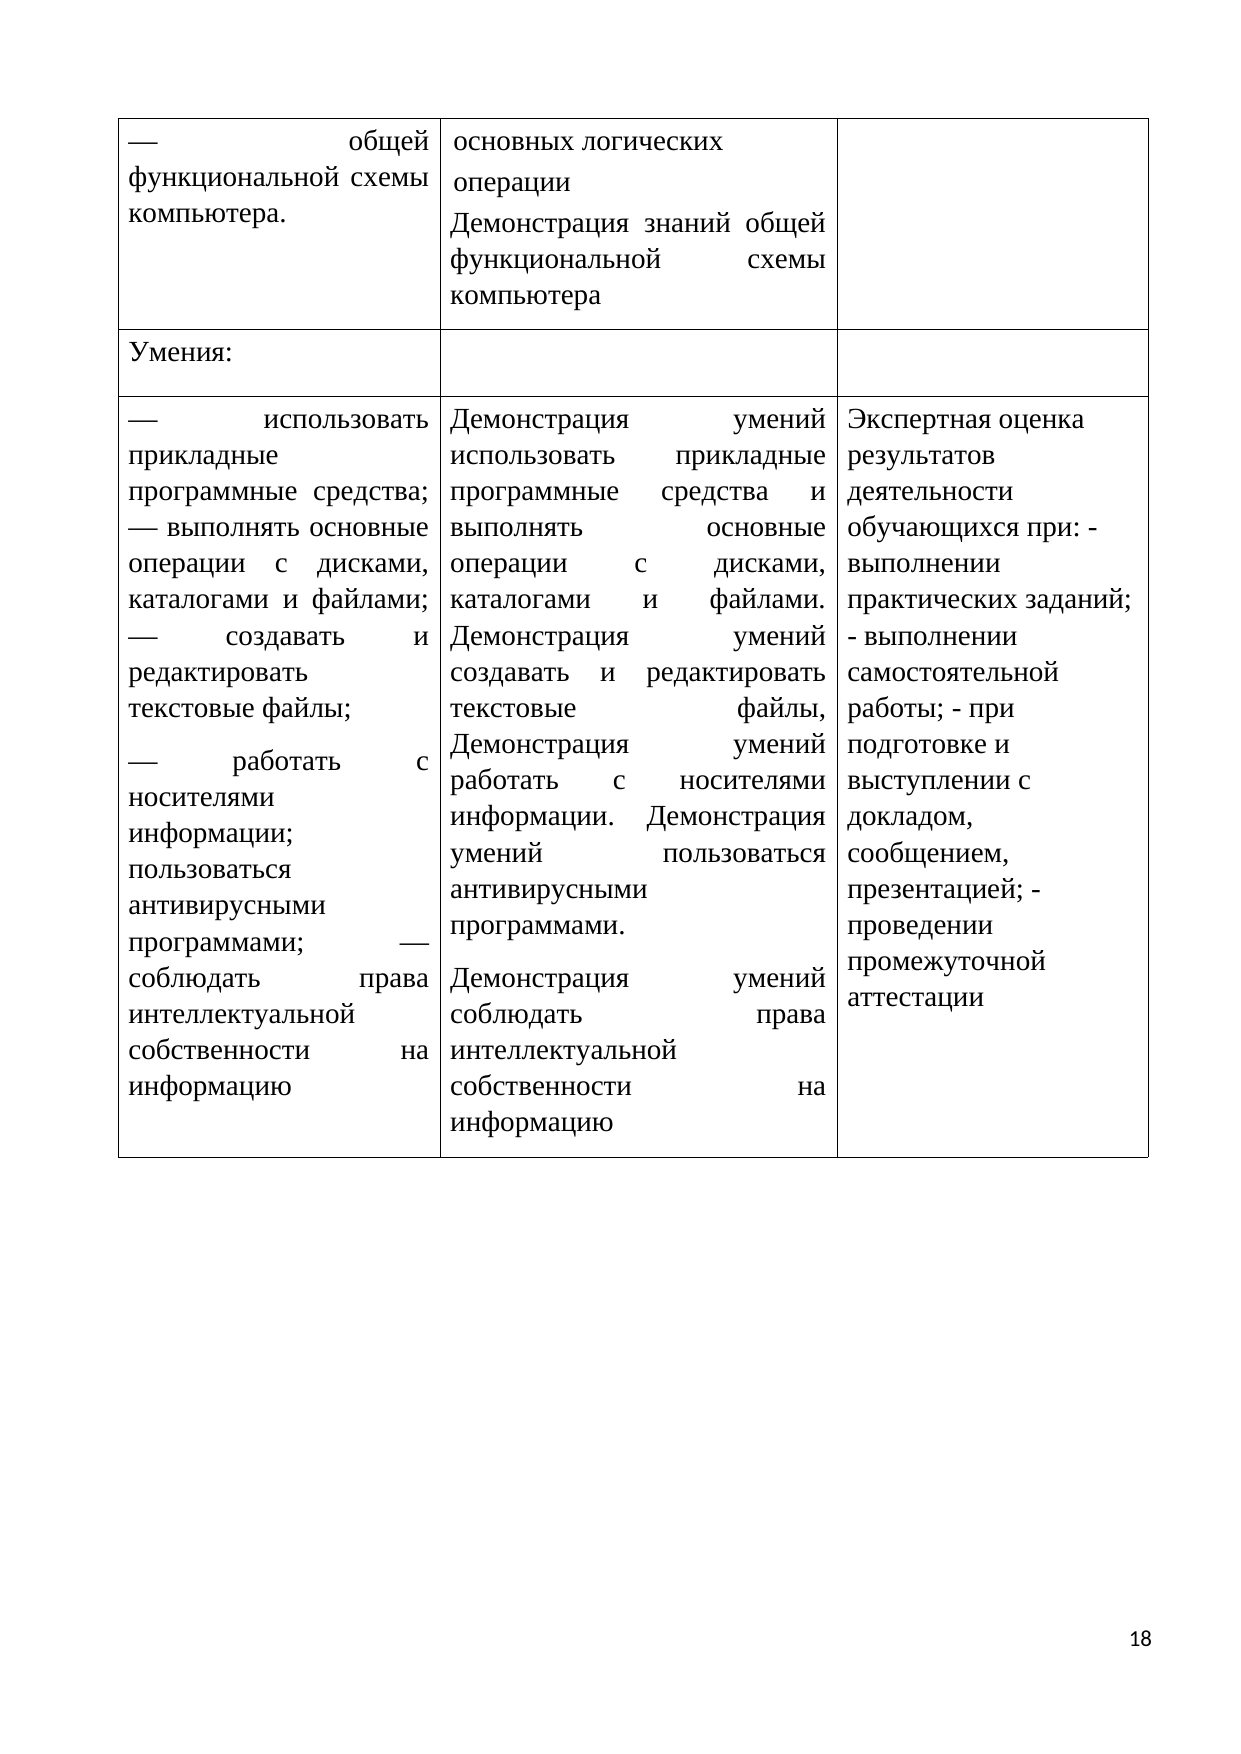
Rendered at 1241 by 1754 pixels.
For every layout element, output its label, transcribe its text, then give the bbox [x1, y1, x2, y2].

table_cell [838, 330, 1148, 396]
table_cell — использовать прикладные программные средства; — выполнять основные операции с дисками, каталогами и файлами; — создавать и редактировать текстовые файлы; — работать с носителями информации; пользоваться антивирусными программами; — соблюдать права интеллектуальной собственности на информацию [119, 397, 440, 1157]
table_cell Демонстрация умений использовать прикладные программные средства и выполнять основные операции с дисками, каталогами и файлами. Демонстрация умений создавать и редактировать текстовые файлы, Демонстрация умений работать с носителями информации. Демонстрация умений пользоваться антивирусными программами. Демонстрация умений соблюдать права интеллектуальной собственности на информацию [441, 397, 837, 1157]
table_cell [441, 119, 837, 329]
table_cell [119, 119, 440, 329]
table_cell Умения: [119, 330, 440, 396]
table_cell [838, 119, 1148, 329]
table_cell [441, 330, 837, 396]
